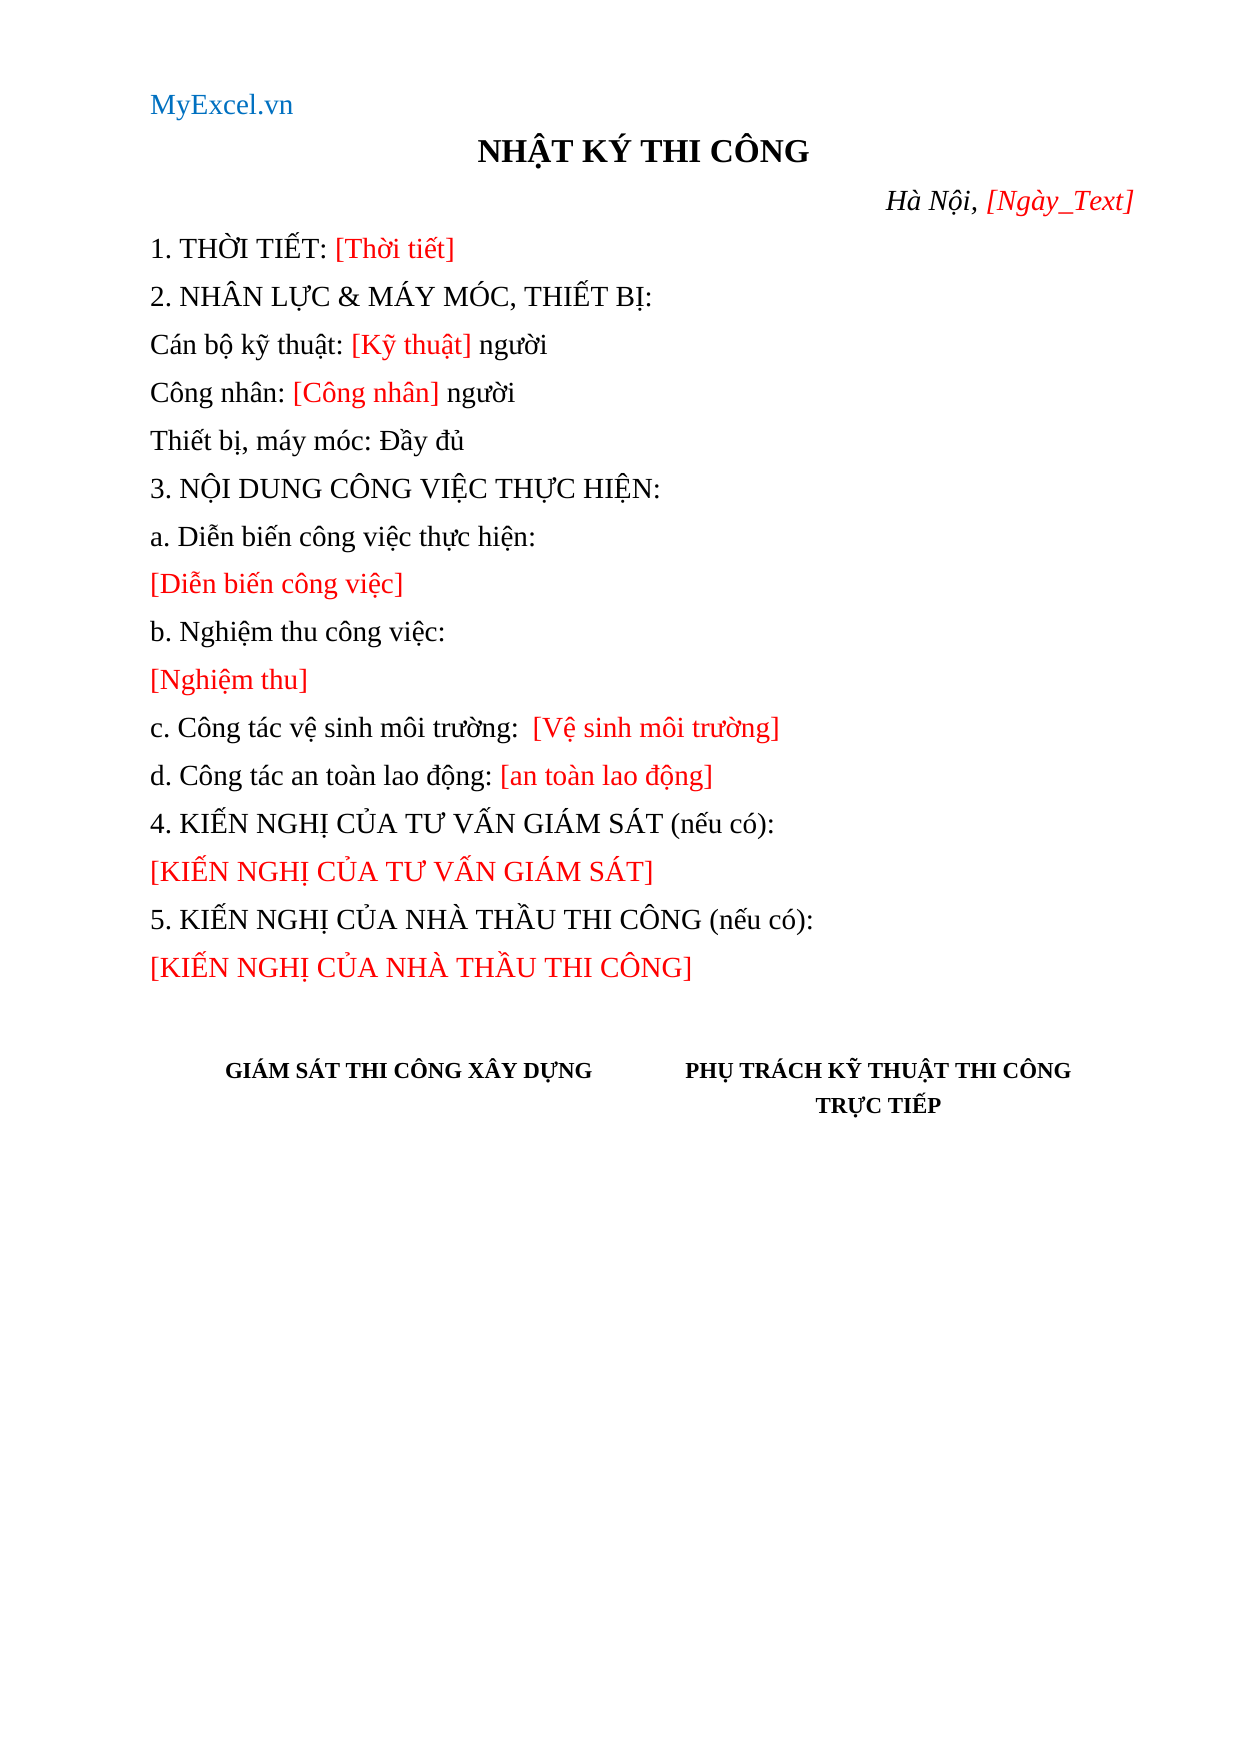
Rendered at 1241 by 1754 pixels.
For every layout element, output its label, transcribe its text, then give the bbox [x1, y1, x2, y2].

text MyExcel.vn [150, 86, 1137, 122]
text [Diễn biến công việc] [150, 566, 1137, 601]
text 1. THỜI TIẾT: [Thời tiết] [150, 230, 1137, 266]
text Công nhân: [Công nhân] người [150, 374, 1137, 409]
table_header PHỤ TRÁCH KỸ THUẬT THI CÔNG TRỰC TIẾP [644, 1037, 1113, 1133]
text 5. KIẾN NGHỊ CỦA NHÀ THẦU THI CÔNG (nếu có): [150, 901, 1137, 936]
text [KIẾN NGHỊ CỦA TƯ VẤN GIÁM SÁT] [150, 853, 1137, 888]
text 3. NỘI DUNG CÔNG VIỆC THỰC HIỆN: [150, 470, 1137, 505]
text d. Công tác an toàn lao động: [an toàn lao động] [150, 757, 1137, 793]
text NHẬT KÝ THI CÔNG [150, 134, 1137, 170]
text 4. KIẾN NGHỊ CỦA TƯ VẤN GIÁM SÁT (nếu có): [150, 805, 1137, 841]
text Cán bộ kỹ thuật: [Kỹ thuật] người [150, 326, 1137, 361]
text Thiết bị, máy móc: Đầy đủ [150, 422, 1137, 457]
text [KIẾN NGHỊ CỦA NHÀ THẦU THI CÔNG] [150, 949, 1137, 984]
table_header GIÁM SÁT THI CÔNG XÂY DỰNG [174, 1037, 643, 1133]
text Hà Nội, [Ngày_Text] [150, 182, 1137, 218]
text 2. NHÂN LỰC & MÁY MÓC, THIẾT BỊ: [150, 278, 1137, 313]
text [Nghiệm thu] [150, 661, 1137, 697]
text a. Diễn biến công việc thực hiện: [150, 518, 1137, 553]
text b. Nghiệm thu công việc: [150, 613, 1137, 649]
text c. Công tác vệ sinh môi trường: [Vệ sinh môi trường] [150, 709, 1137, 745]
